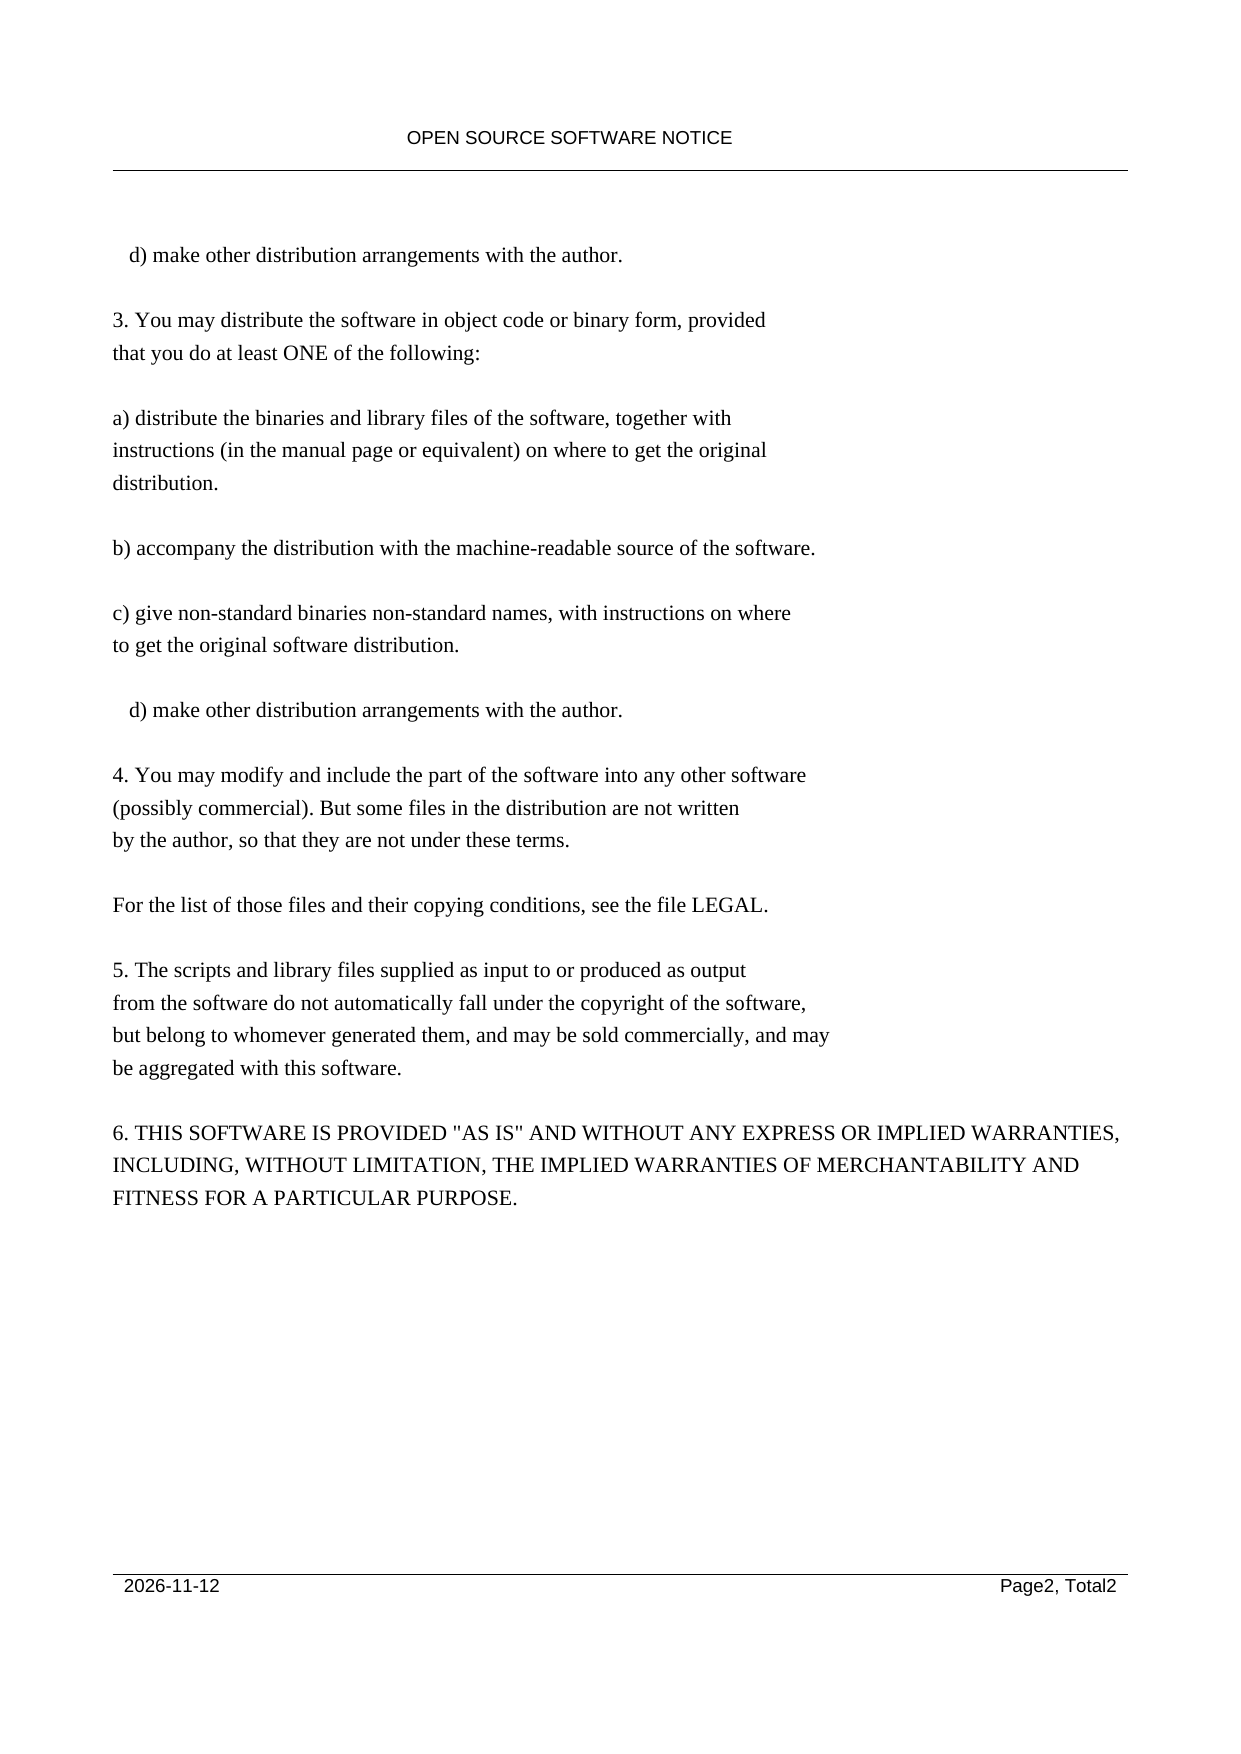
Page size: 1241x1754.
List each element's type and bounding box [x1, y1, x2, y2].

text [112, 206, 1128, 1246]
